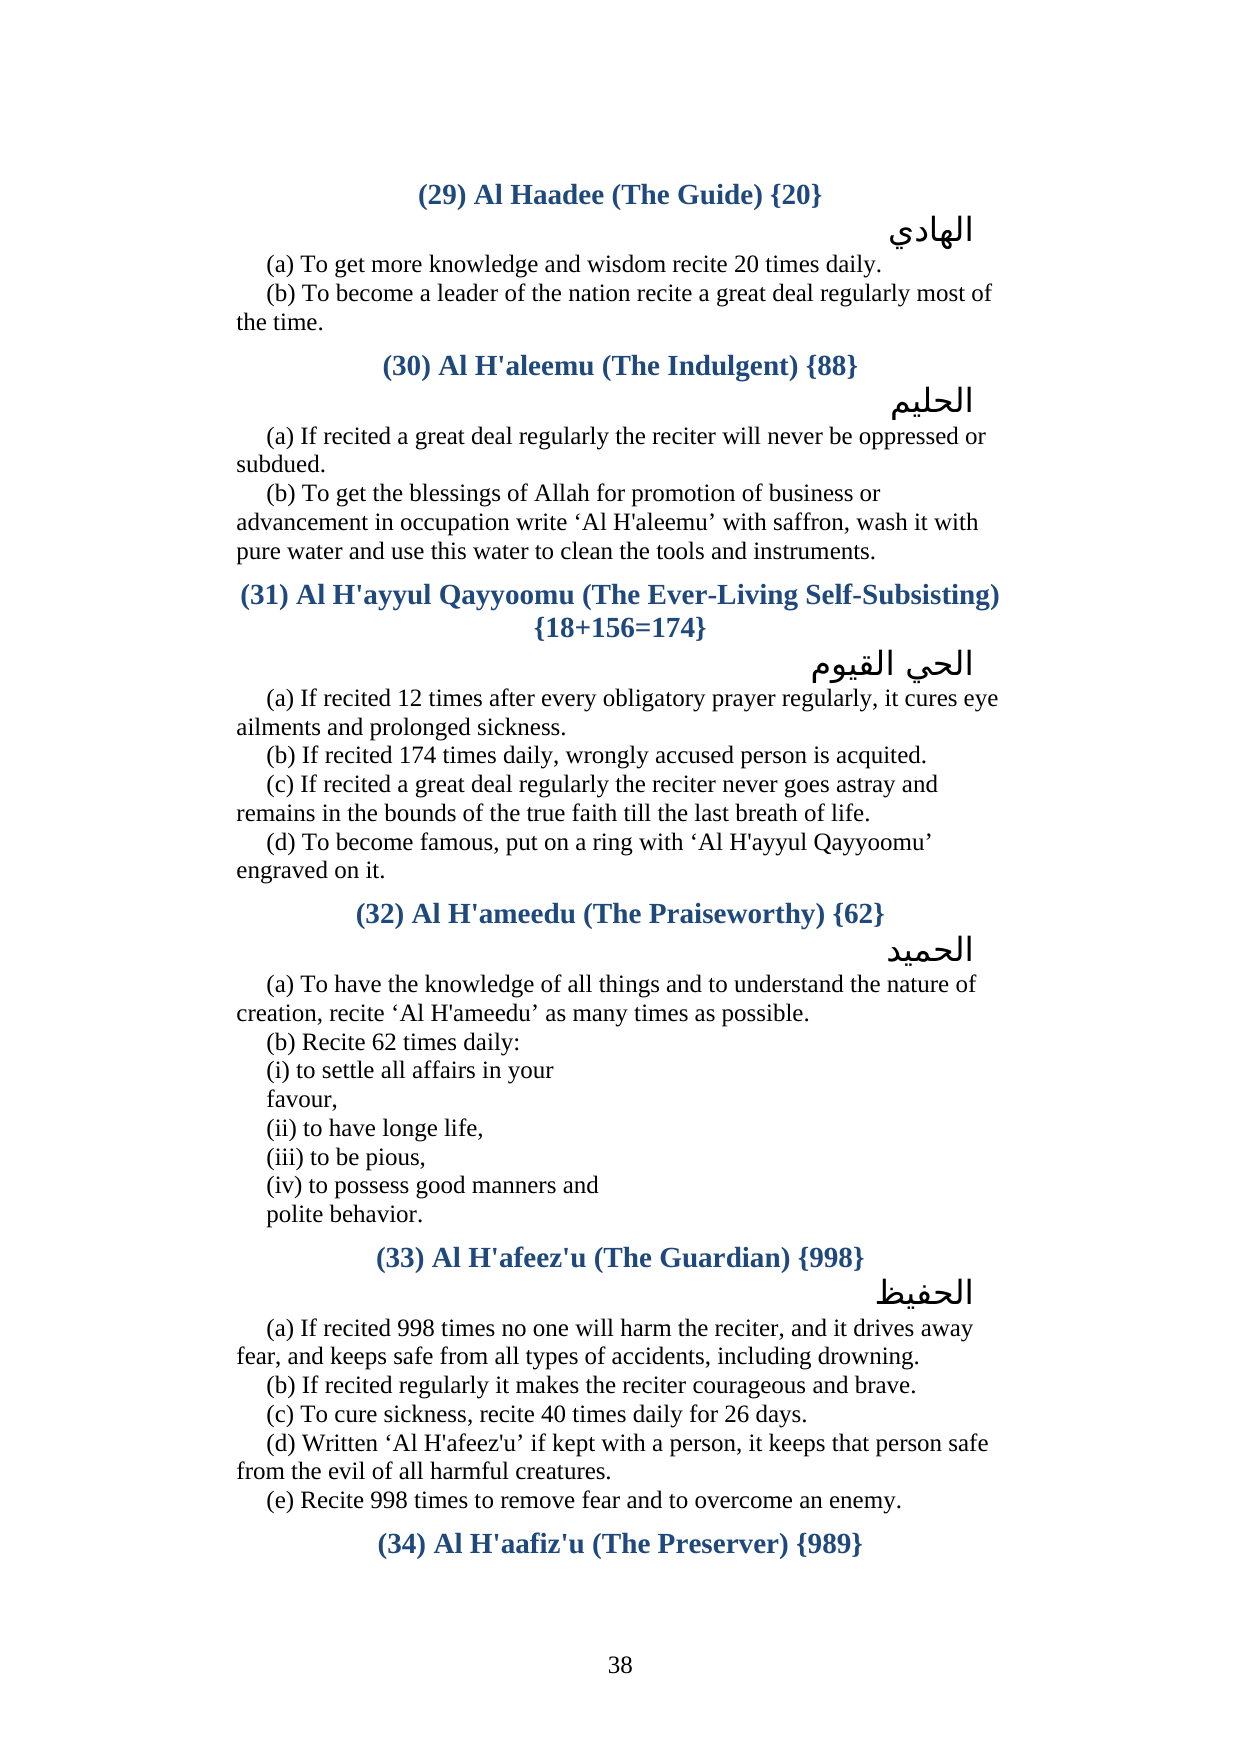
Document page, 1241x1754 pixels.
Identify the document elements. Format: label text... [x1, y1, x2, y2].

text (d) Written ‘Al H'afeez'u’ if kept with a person, it keeps that person safe from the evil of all harmful creatures. [236, 1428, 1004, 1485]
text (a) If recited 12 times after every obligatory prayer regularly, it cures eye ailments and prolonged sickness. [236, 683, 1004, 740]
text (b) If recited 174 times daily, wrongly accused person is acquited. [236, 740, 1004, 769]
subtitle (34) Al H'aafiz'u (The Preserver) {989} [236, 1526, 1004, 1560]
text (d) To become famous, put on a ring with ‘Al H'ayyul Qayyoomu’ engraved on it. [236, 827, 1004, 884]
subtitle (29) Al Haadee (The Guide) {20} [236, 177, 1004, 211]
text (ii) to have longe life, [236, 1113, 1004, 1142]
text الحليم [236, 382, 1004, 421]
text (b) To get the blessings of Allah for promotion of business or advancement in occupation write ‘Al H'aleemu’ with saffron, wash it with pure water and use this water to clean the tools and instruments. [236, 478, 1004, 564]
text polite behavior. [236, 1199, 1004, 1228]
text (a) If recited 998 times no one will harm the reciter, and it drives away fear, and keeps safe from all types of accidents, including drowning. [236, 1313, 1004, 1370]
text (c) To cure sickness, recite 40 times daily for 26 days. [236, 1399, 1004, 1428]
text الحي القيوم [236, 644, 1004, 683]
subtitle (33) Al H'afeez'u (The Guardian) {998} [236, 1240, 1004, 1274]
text (a) To have the knowledge of all things and to understand the nature of creation, recite ‘Al H'ameedu’ as many times as possible. [236, 969, 1004, 1027]
text favour, [236, 1084, 1004, 1113]
text (iii) to be pious, [236, 1142, 1004, 1170]
text الحفيظ [236, 1274, 1004, 1313]
subtitle (31) Al H'ayyul Qayyoomu (The Ever-Living Self-Subsisting) {18+156=174} [236, 577, 1004, 644]
text الحميد [236, 930, 1004, 969]
subtitle (30) Al H'aleemu (The Indulgent) {88} [236, 348, 1004, 382]
text (c) If recited a great deal regularly the reciter never goes astray and remains in the bounds of the true faith till the last breath of life. [236, 769, 1004, 827]
text (a) If recited a great deal regularly the reciter will never be oppressed or subdued. [236, 421, 1004, 478]
text (a) To get more knowledge and wisdom recite 20 times daily. [236, 249, 1004, 278]
text (b) If recited regularly it makes the reciter courageous and brave. [236, 1370, 1004, 1399]
subtitle (32) Al H'ameedu (The Praiseworthy) {62} [236, 897, 1004, 930]
text (b) Recite 62 times daily: [236, 1027, 1004, 1055]
text (i) to settle all affairs in your [236, 1055, 1004, 1084]
text الهادي [236, 211, 1004, 249]
text (e) Recite 998 times to remove fear and to overcome an enemy. [236, 1485, 1004, 1514]
text (iv) to possess good manners and [236, 1170, 1004, 1199]
text (b) To become a leader of the nation recite a great deal regularly most of the time. [236, 278, 1004, 336]
